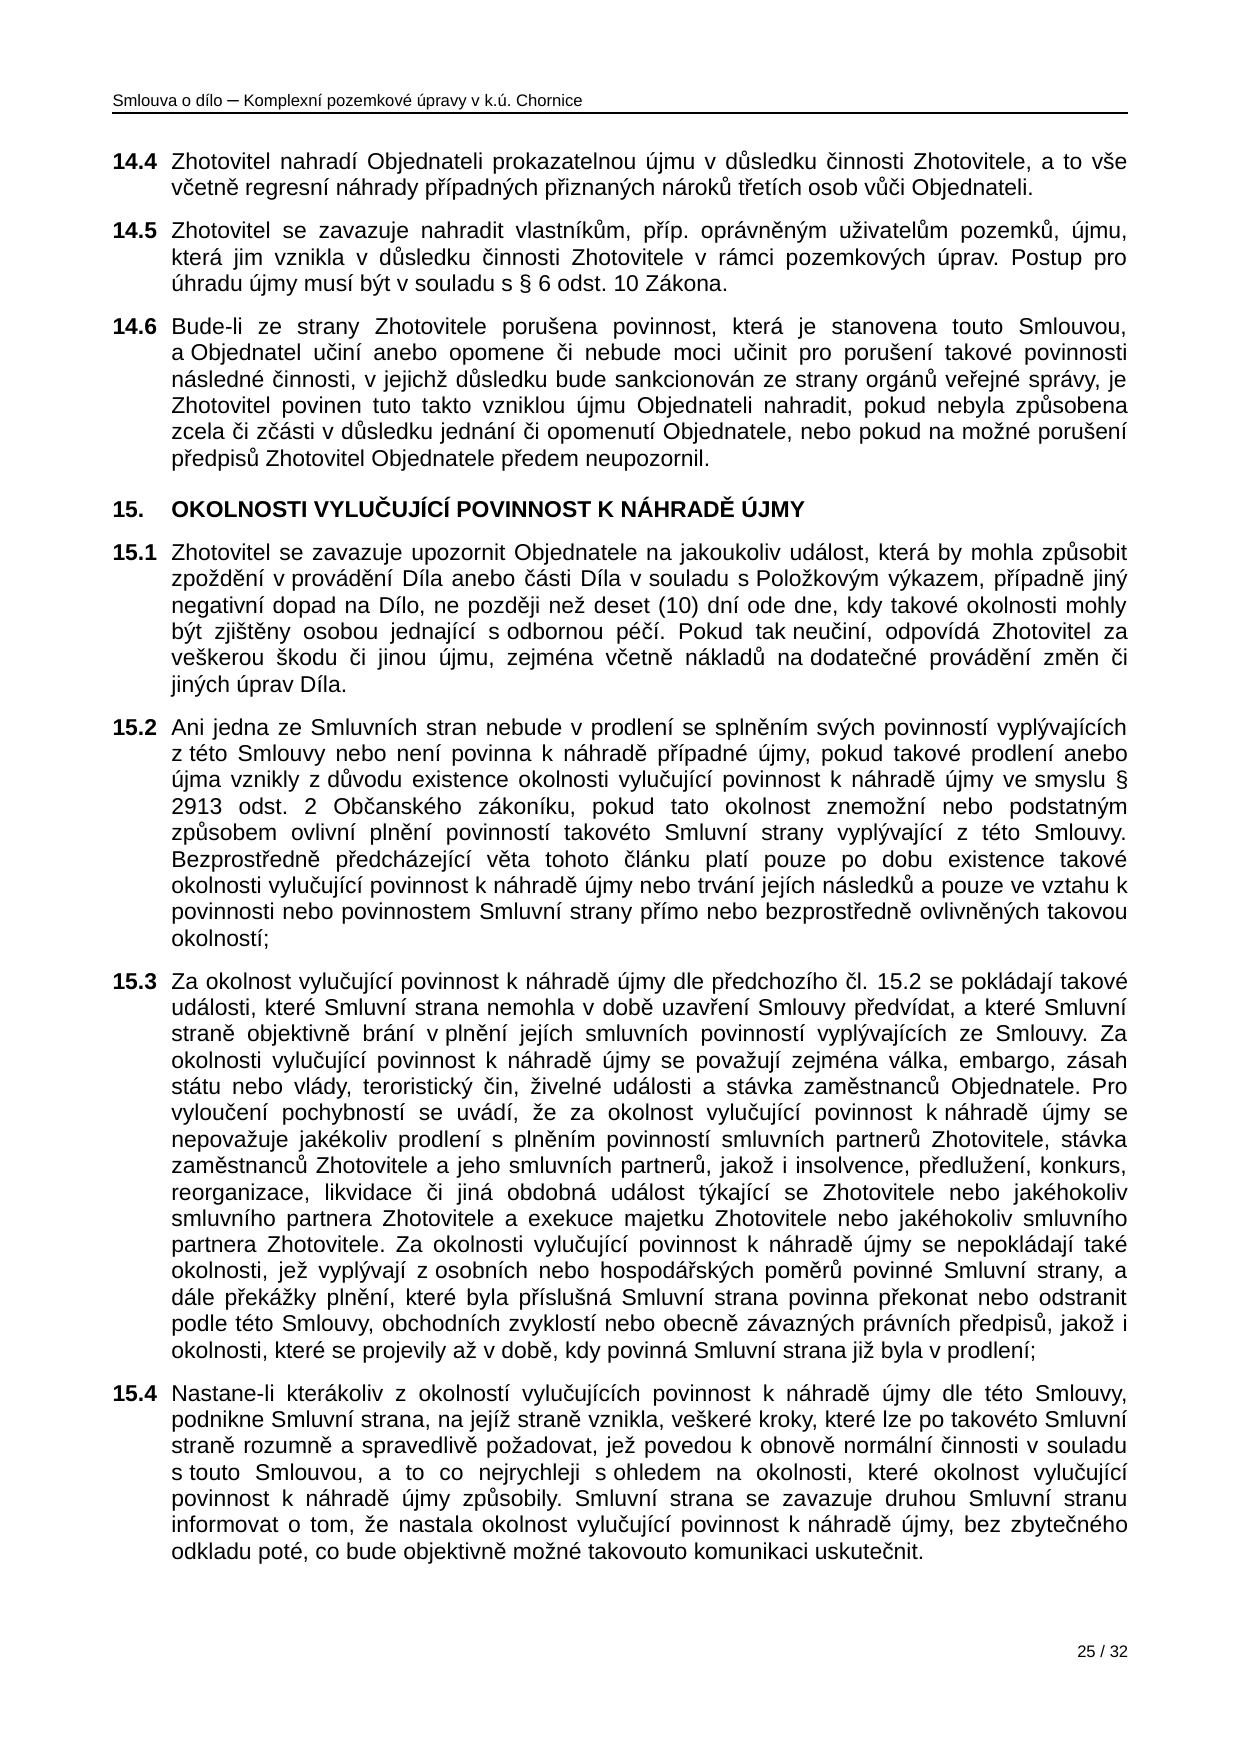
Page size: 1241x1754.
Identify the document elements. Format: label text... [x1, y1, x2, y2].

text Ani jedna ze Smluvních stran nebude v prodlení se splněním svých povinností vyplývajících z této Smlouvy nebo není povinna k náhradě případné újmy, pokud takové prodlení anebo újma vznikly z důvodu existence okolnosti vylučující povinnost k náhradě újmy ve smyslu § 2913 odst. 2 Občanského zákoníku, pokud tato okolnost znemožní nebo podstatným způsobem ovlivní plnění povinností takovéto Smluvní strany vyplývající z této Smlouvy. Bezprostředně předcházející věta tohoto článku platí pouze po dobu existence takové okolnosti vylučující povinnost k náhradě újmy nebo trvání jejích následků a pouze ve vztahu k povinnosti nebo povinnostem Smluvní strany přímo nebo bezprostředně ovlivněných takovou okolností; [112, 714, 1128, 951]
text Bude-li ze strany Zhotovitele porušena povinnost, která je stanovena touto Smlouvou, a Objednatel učiní anebo opomene či nebude moci učinit pro porušení takové povinnosti následné činnosti, v jejichž důsledku bude sankcionován ze strany orgánů veřejné správy, je Zhotovitel povinen tuto takto vzniklou újmu Objednateli nahradit, pokud nebyla způsobena zcela či zčásti v důsledku jednání či opomenutí Objednatele, nebo pokud na možné porušení předpisů Zhotovitel Objednatele předem neupozornil. [112, 313, 1128, 471]
text Zhotovitel se zavazuje upozornit Objednatele na jakoukoliv událost, která by mohla způsobit zpoždění v provádění Díla anebo části Díla v souladu s Položkovým výkazem, případně jiný negativní dopad na Dílo, ne později než deset (10) dní ode dne, kdy takové okolnosti mohly být zjištěny osobou jednající s odbornou péčí. Pokud tak neučiní, odpovídá Zhotovitel za veškerou škodu či jinou újmu, zejména včetně nákladů na dodatečné provádění změn či jiných úprav Díla. [112, 539, 1128, 697]
text Zhotovitel se zavazuje nahradit vlastníkům, příp. oprávněným uživatelům pozemků, újmu, která jim vznikla v důsledku činnosti Zhotovitele v rámci pozemkových úprav. Postup pro úhradu újmy musí být v souladu s § 6 odst. 10 Zákona. [112, 217, 1128, 296]
text Nastane-li kterákoliv z okolností vylučujících povinnost k náhradě újmy dle této Smlouvy, podnikne Smluvní strana, na jejíž straně vznikla, veškeré kroky, které lze po takovéto Smluvní straně rozumně a spravedlivě požadovat, jež povedou k obnově normální činnosti v souladu s touto Smlouvou, a to co nejrychleji s ohledem na okolnosti, které okolnost vylučující povinnost k náhradě újmy způsobily. Smluvní strana se zavazuje druhou Smluvní stranu informovat o tom, že nastala okolnost vylučující povinnost k náhradě újmy, bez zbytečného odkladu poté, co bude objektivně možné takovouto komunikaci uskutečnit. [112, 1379, 1128, 1564]
text Okolnosti vylučující povinnost k náhradě újmy [112, 496, 1128, 522]
text Za okolnost vylučující povinnost k náhradě újmy dle předchozího čl. 15.2 se pokládají takové události, které Smluvní strana nemohla v době uzavření Smlouvy předvídat, a které Smluvní straně objektivně brání v plnění jejích smluvních povinností vyplývajících ze Smlouvy. Za okolnosti vylučující povinnost k náhradě újmy se považují zejména válka, embargo, zásah státu nebo vlády, teroristický čin, živelné události a stávka zaměstnanců Objednatele. Pro vyloučení pochybností se uvádí, že za okolnost vylučující povinnost k náhradě újmy se nepovažuje jakékoliv prodlení s plněním povinností smluvních partnerů Zhotovitele, stávka zaměstnanců Zhotovitele a jeho smluvních partnerů, jakož i insolvence, předlužení, konkurs, reorganizace, likvidace či jiná obdobná událost týkající se Zhotovitele nebo jakéhokoliv smluvního partnera Zhotovitele a exekuce majetku Zhotovitele nebo jakéhokoliv smluvního partnera Zhotovitele. Za okolnosti vylučující povinnost k náhradě újmy se nepokládají také okolnosti, jež vyplývají z osobních nebo hospodářských poměrů povinné Smluvní strany, a dále překážky plnění, které byla příslušná Smluvní strana povinna překonat nebo odstranit podle této Smlouvy, obchodních zvyklostí nebo obecně závazných právních předpisů, jakož i okolnosti, které se projevily až v době, kdy povinná Smluvní strana již byla v prodlení; [112, 968, 1128, 1363]
text Zhotovitel nahradí Objednateli prokazatelnou újmu v důsledku činnosti Zhotovitele, a to vše včetně regresní náhrady případných přiznaných nároků třetích osob vůči Objednateli. [112, 148, 1128, 200]
